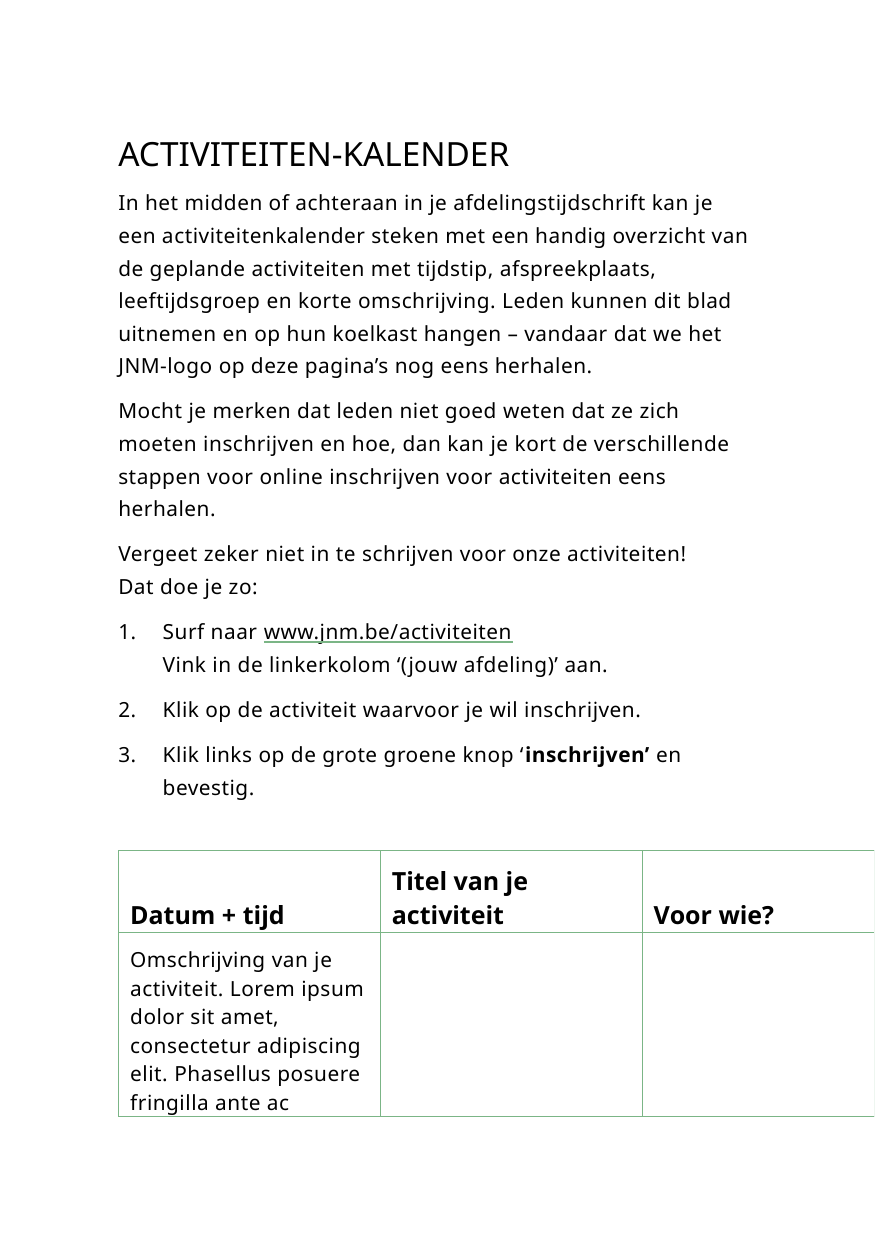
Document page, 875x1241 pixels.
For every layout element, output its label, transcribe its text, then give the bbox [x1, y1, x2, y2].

table_header Titel van je activiteit [381, 851, 642, 932]
list Klik op de activiteit waarvoor je wil inschrijven. [118, 695, 755, 723]
text Mocht je merken dat leden niet goed weten dat ze zich moeten inschrijven en hoe, dan kan je kort de verschillende stappen voor online inschrijven voor activiteiten eens herhalen. [118, 397, 755, 523]
subtitle Activiteiten-kalender [118, 131, 756, 176]
table_cell [381, 933, 642, 1116]
text In het midden of achteraan in je afdelingstijdschrift kan je een activiteitenkalender steken met een handig overzicht van de geplande activiteiten met tijdstip, afspreekplaats, leeftijdsgroep en korte omschrijving. Leden kunnen dit blad uitnemen en op hun koelkast hangen – vandaar dat we het JNM-logo op deze pagina’s nog eens herhalen. [118, 188, 755, 380]
table_header Voor wie? [643, 851, 874, 932]
list Klik links op de grote groene knop ‘inschrijven’ en bevestig. [118, 740, 755, 801]
text Vergeet zeker niet in te schrijven voor onze activiteiten! Dat doe je zo: [118, 539, 755, 601]
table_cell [119, 933, 380, 1116]
list Surf naar www.jnm.be/activiteiten Vink in de linkerkolom ‘(jouw afdeling)’ aan. [118, 617, 755, 678]
table_cell [643, 933, 874, 1116]
table_header Datum + tijd [119, 851, 380, 932]
